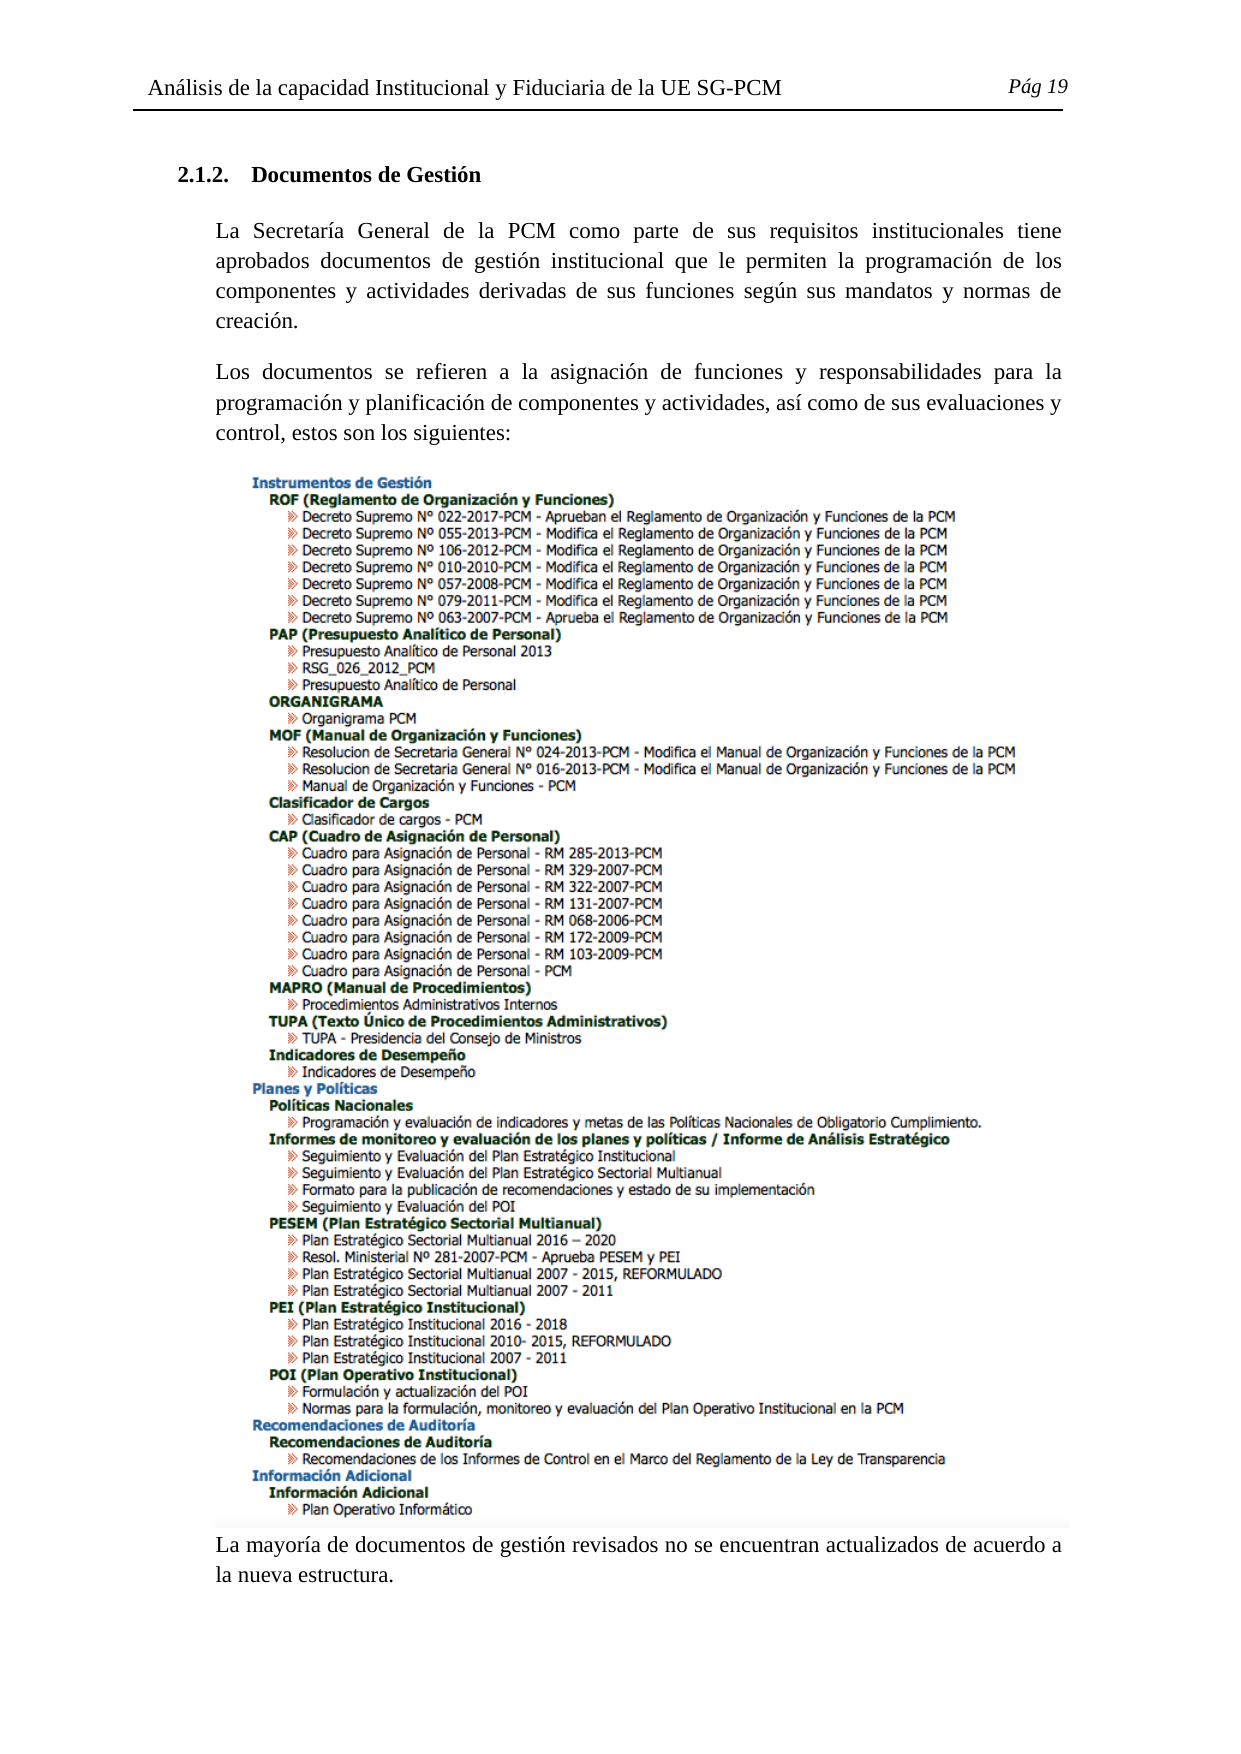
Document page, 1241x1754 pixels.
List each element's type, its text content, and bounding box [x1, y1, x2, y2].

text La Secretaría General de la PCM como parte de sus requisitos institucionales tiene aprobados documentos de gestión institucional que le permiten la programación de los componentes y actividades derivadas de sus funciones según sus mandatos y normas de creación. [215, 217, 1063, 334]
subtitle Documentos de Gestión [177, 161, 1063, 188]
picture [215, 469, 1069, 1528]
text La mayoría de documentos de gestión revisados no se encuentran actualizados de acuerdo a la nueva estructura. [215, 1528, 1063, 1588]
text Los documentos se refieren a la asignación de funciones y responsabilidades para la programación y planificación de componentes y actividades, así como de sus evaluaciones y control, estos son los siguientes: [215, 358, 1063, 445]
